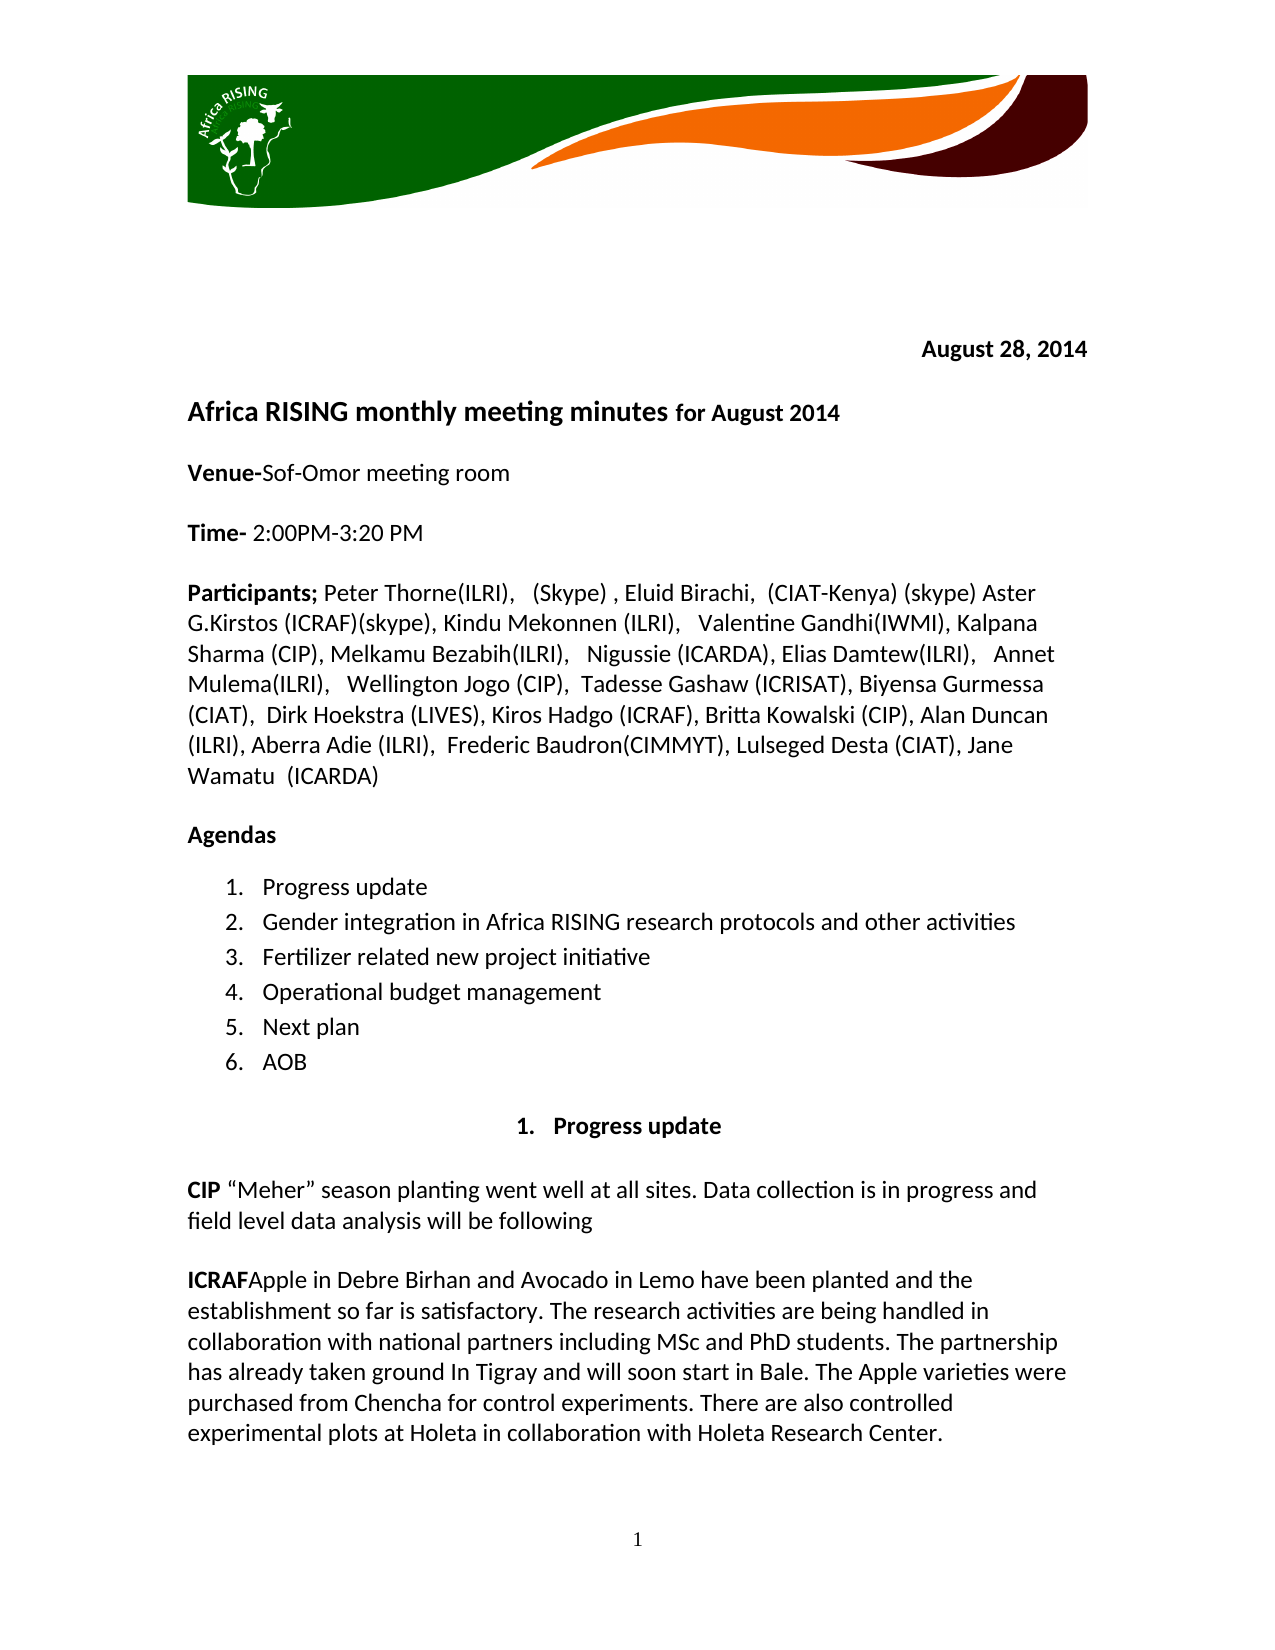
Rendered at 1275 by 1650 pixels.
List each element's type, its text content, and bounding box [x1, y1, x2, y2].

text CIP “Meher” season planting went well at all sites. Data collection is in progress and field level data analysis will be following [187, 1174, 1087, 1235]
text Venue-Sof-Omor meeting room [187, 457, 1087, 488]
text Agendas [187, 820, 1087, 850]
list Progress update [150, 1110, 1087, 1141]
text August 28, 2014 [187, 333, 1087, 363]
text Time- 2:00PM-3:20 PM [187, 517, 1087, 548]
list Progress update [225, 871, 1087, 902]
text Africa RISING monthly meeting minutes for August 2014 [187, 393, 1087, 428]
list AOB [225, 1046, 1087, 1077]
text Participants; Peter Thorne(ILRI), (Skype) , Eluid Birachi, (CIAT-Kenya) (skype) Aster G.Kirstos (ICRAF)(skype), Kindu Mekonnen (ILRI), Valentine Gandhi(IWMI), Kalpana Sharma (CIP), Melkamu Bezabih(ILRI), Nigussie (ICARDA), Elias Damtew(ILRI), Annet Mulema(ILRI), Wellington Jogo (CIP), Tadesse Gashaw (ICRISAT), Biyensa Gurmessa (CIAT), Dirk Hoekstra (LIVES), Kiros Hadgo (ICRAF), Britta Kowalski (CIP), Alan Duncan (ILRI), Aberra Adie (ILRI), Frederic Baudron(CIMMYT), Lulseged Desta (CIAT), Jane Wamatu (ICARDA) [187, 577, 1087, 791]
list Gender integration in Africa RISING research protocols and other activities [225, 906, 1087, 937]
text ICRAFApple in Debre Birhan and Avocado in Lemo have been planted and the establishment so far is satisfactory. The research activities are being handled in collaboration with national partners including MSc and PhD students. The partnership has already taken ground In Tigray and will soon start in Bale. The Apple varieties were purchased from Chencha for control experiments. There are also controlled experimental plots at Holeta in collaboration with Holeta Research Center. [187, 1264, 1087, 1448]
list Next plan [225, 1011, 1087, 1042]
list Operational budget management [225, 976, 1087, 1007]
picture [187, 75, 1088, 208]
list Fertilizer related new project initiative [225, 941, 1087, 972]
